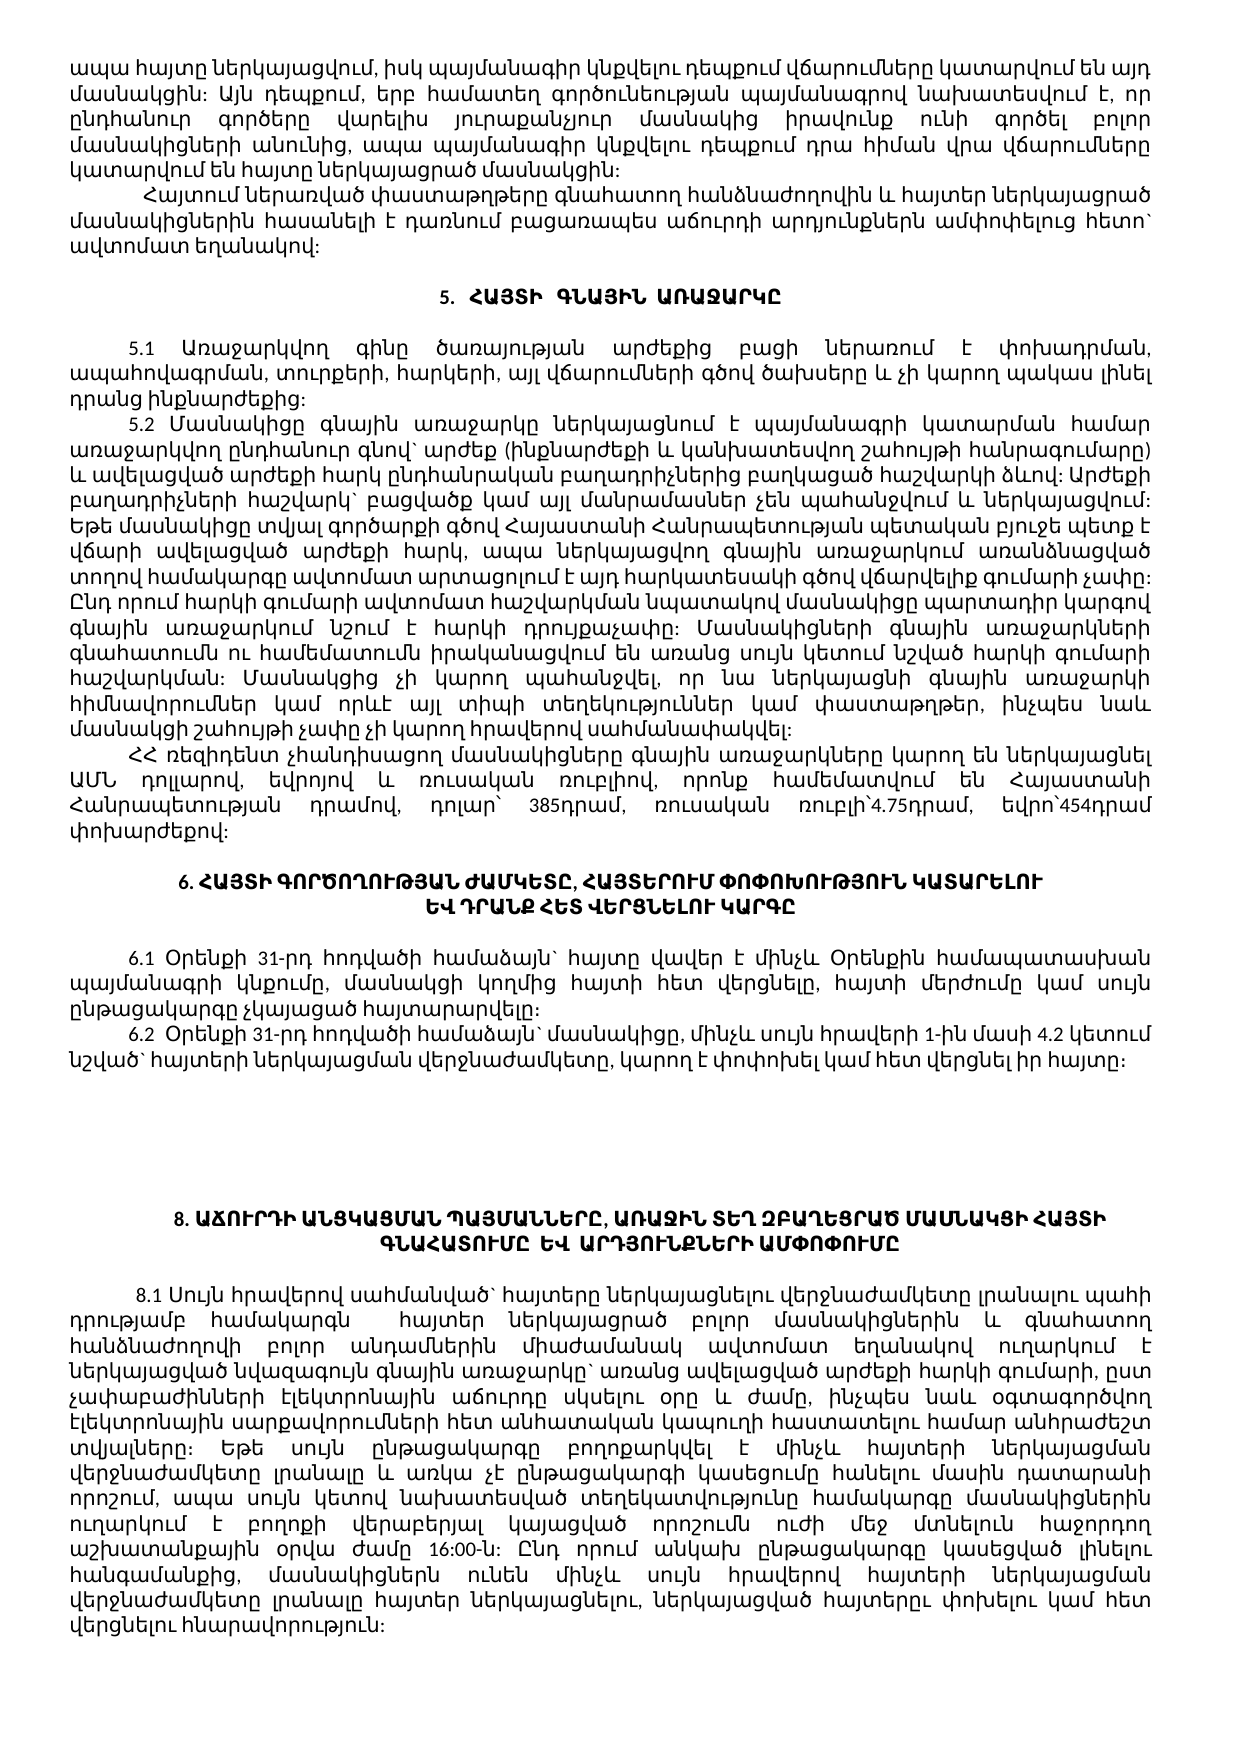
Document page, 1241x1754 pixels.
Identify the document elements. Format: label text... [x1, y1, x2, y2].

text 6.2 Օրենքի 31-րդ հոդվածի համաձայն` մասնակիցը, մինչև սույն հրավերի 1-ին մասի 4.2 կետում նշված` հայտերի ներկայացման վերջնաժամկետը, կարող է փոփոխել կամ հետ վերցնել իր հայտը։ [69, 1021, 1152, 1072]
text 5.1 Առաջարկվող գինը ծառայության արժեքից բացի ներառում է փոխադրման, ապահովագրման, տուրքերի, հարկերի, այլ վճարումների գծով ծախսերը և չի կարող պակաս լինել դրանց ինքնարժեքից: [69, 335, 1152, 411]
text 8. ԱՃՈՒՐԴԻ ԱՆՑԿԱՑՄԱՆ ՊԱՅՄԱՆՆԵՐԸ, ԱՌԱՋԻՆ ՏԵՂ ԶԲԱՂԵՑՐԱԾ ՄԱՍՆԱԿՑԻ ՀԱՅՏԻ [69, 1206, 1152, 1231]
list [69, 56, 1152, 183]
text ԳՆԱՀԱՏՈՒՄԸ ԵՎ ԱՐԴՅՈՒՆՔՆԵՐԻ ԱՄՓՈՓՈՒՄԸ [69, 1231, 1152, 1257]
text ԵՎ ԴՐԱՆՔ ՀԵՏ ՎԵՐՑՆԵԼՈՒ ԿԱՐԳԸ [69, 894, 1152, 920]
text 6. ՀԱՅՏԻ ԳՈՐԾՈՂՈՒԹՅԱՆ ԺԱՄԿԵՏԸ, ՀԱՅՏԵՐՈՒՄ ՓՈՓՈԽՈՒԹՅՈՒՆ ԿԱՏԱՐԵԼՈՒ [69, 869, 1152, 894]
text 5.2 Մասնակիցը գնային առաջարկը ներկայացնում է պայմանագրի կատարման համար առաջարկվող ընդհանուր գնով` արժեք (ինքնարժեքի և կանխատեսվող շահույթի հանրագումարը) և ավելացված արժեքի հարկ ընդհանրական բաղադրիչներից բաղկացած հաշվարկի ձևով: Արժեքի բաղադրիչների հաշվարկ` բացվածք կամ այլ մանրամասներ չեն պահանջվում և ներկայացվում: Եթե մասնակիցը տվյալ գործարքի գծով Հայաստանի Հանրապետության պետական բյուջե պետք է վճարի ավելացված արժեքի հարկ, ապա ներկայացվող գնային առաջարկում առանձնացված տողով համակարգը ավտոմատ արտացոլում է այդ հարկատեսակի գծով վճարվելիք գումարի չափը: Ընդ որում հարկի գումարի ավտոմատ հաշվարկման նպատակով մասնակիցը պարտադիր կարգով գնային առաջարկում նշում է հարկի դրույքաչափը: Մասնակիցների գնային առաջարկների գնահատումն ու համեմատումն իրականացվում են առանց սույն կետում նշված հարկի գումարի հաշվարկման: Մասնակցից չի կարող պահանջվել, որ նա ներկայացնի գնային առաջարկի հիմնավորումներ կամ որևէ այլ տիպի տեղեկություններ կամ փաստաթղթեր, ինչպես նաև մասնակցի շահույթի չափը չի կարող հրավերով սահմանափակվել: [69, 411, 1152, 742]
text Հայտում ներառված փաստաթղթերը գնահատող հանձնաժողովին և հայտեր ներկայացրած մասնակիցներին հասանելի է դառնում բացառապես աճուրդի արդյունքներն ամփոփելուց հետո` ավտոմատ եղանակով: [69, 183, 1152, 259]
text 8.1 Սույն հրավերով սահմանված` հայտերը ներկայացնելու վերջնաժամկետը լրանալու պահի դրությամբ համակարգն հայտեր ներկայացրած բոլոր մասնակիցներին և գնահատող հանձնաժողովի բոլոր անդամներին միաժամանակ ավտոմատ եղանակով ուղարկում է ներկայացված նվազագույն գնային առաջարկը` առանց ավելացված արժեքի հարկի գումարի, ըստ չափաբաժինների էլեկտրոնային աճուրդը սկսելու օրը և ժամը, ինչպես նաև օգտագործվող էլեկտրոնային սարքավորումների հետ անհատական կապուղի հաստատելու համար անհրաժեշտ տվյալները։ Եթե սույն ընթացակարգը բողոքարկվել է մինչև հայտերի ներկայացման վերջնաժամկետը լրանալը և առկա չէ ընթացակարգի կասեցումը հանելու մասին դատարանի որոշում, ապա սույն կետով նախատեսված տեղեկատվությունը համակարգը մասնակիցներին ուղարկում է բողոքի վերաբերյալ կայացված որոշումն ուժի մեջ մտնելուն հաջորդող աշխատանքային օրվա ժամը 16:00-ն: Ընդ որում անկախ ընթացակարգը կասեցված լինելու հանգամանքից, մասնակիցներն ունեն մինչև սույն հրավերով հայտերի ներկայացման վերջնաժամկետը լրանալը հայտեր ներկայացնելու, ներկայացված հայտերըւ փոխելու կամ հետ վերցնելու հնարավորություն: [69, 1282, 1152, 1638]
text 6.1 Օրենքի 31-րդ հոդվածի համաձայն` հայտը վավեր է մինչև Օրենքին համապատասխան պայմանագրի կնքումը, մասնակցի կողմից հայտի հետ վերցնելը, հայտի մերժումը կամ սույն ընթացակարգը չկայացած հայտարարվելը։ [69, 945, 1152, 1021]
text 5. ՀԱՅՏԻ ԳՆԱՅԻՆ ԱՌԱՋԱՐԿԸ [69, 284, 1152, 310]
text ՀՀ ռեզիդենտ չհանդիսացող մասնակիցները գնային առաջարկները կարող են ներկայացնել ԱՄՆ դոլլարով, եվրոյով և ռուսական ռուբլիով, որոնք համեմատվում են Հայաստանի Հանրապետության դրամով, դոլար՝ 385դրամ, ռուսական ռուբլի՝4.75դրամ, եվրո՝454դրամ փոխարժեքով: [69, 742, 1152, 843]
